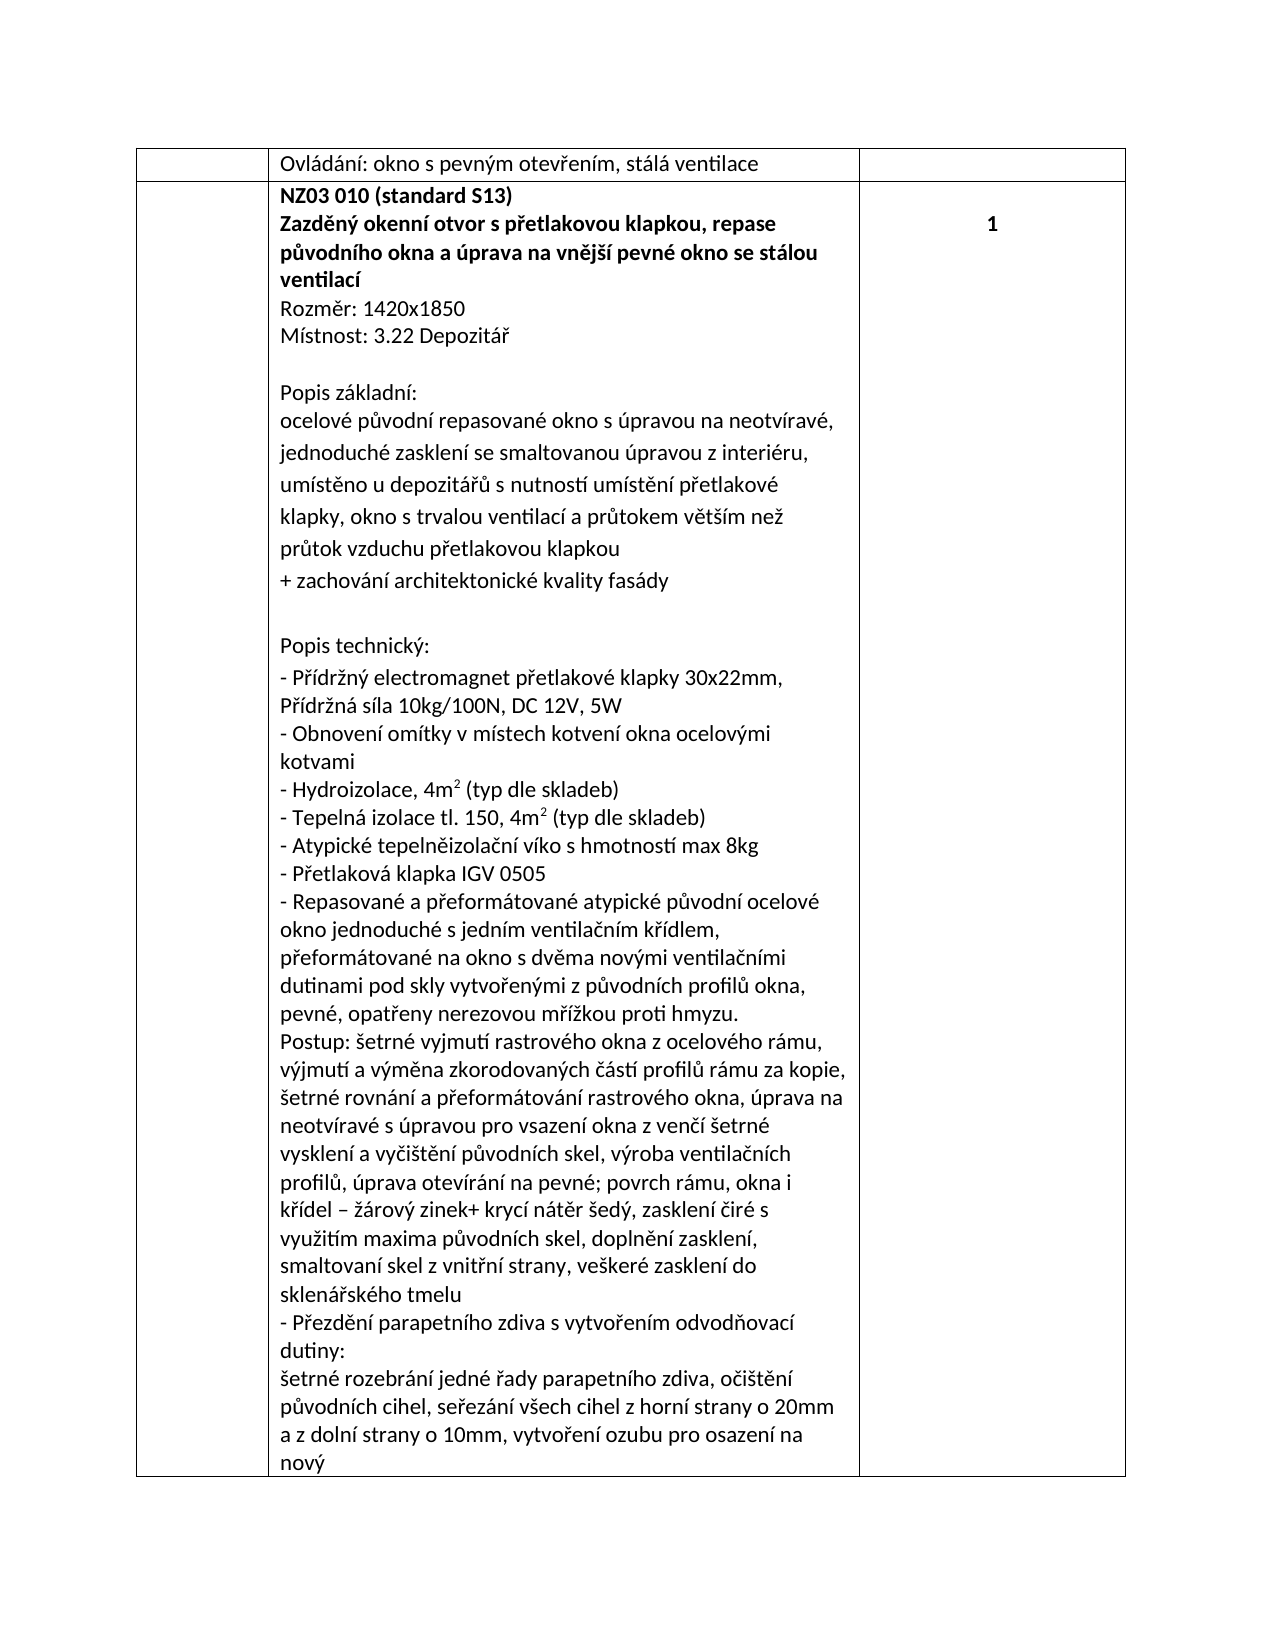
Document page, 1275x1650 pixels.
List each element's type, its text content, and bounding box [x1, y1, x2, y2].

table_cell 1 [860, 149, 1125, 181]
table_cell [137, 149, 268, 181]
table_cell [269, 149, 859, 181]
table_cell [137, 182, 268, 1476]
table_cell 1 [860, 182, 1125, 1476]
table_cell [269, 182, 859, 1476]
